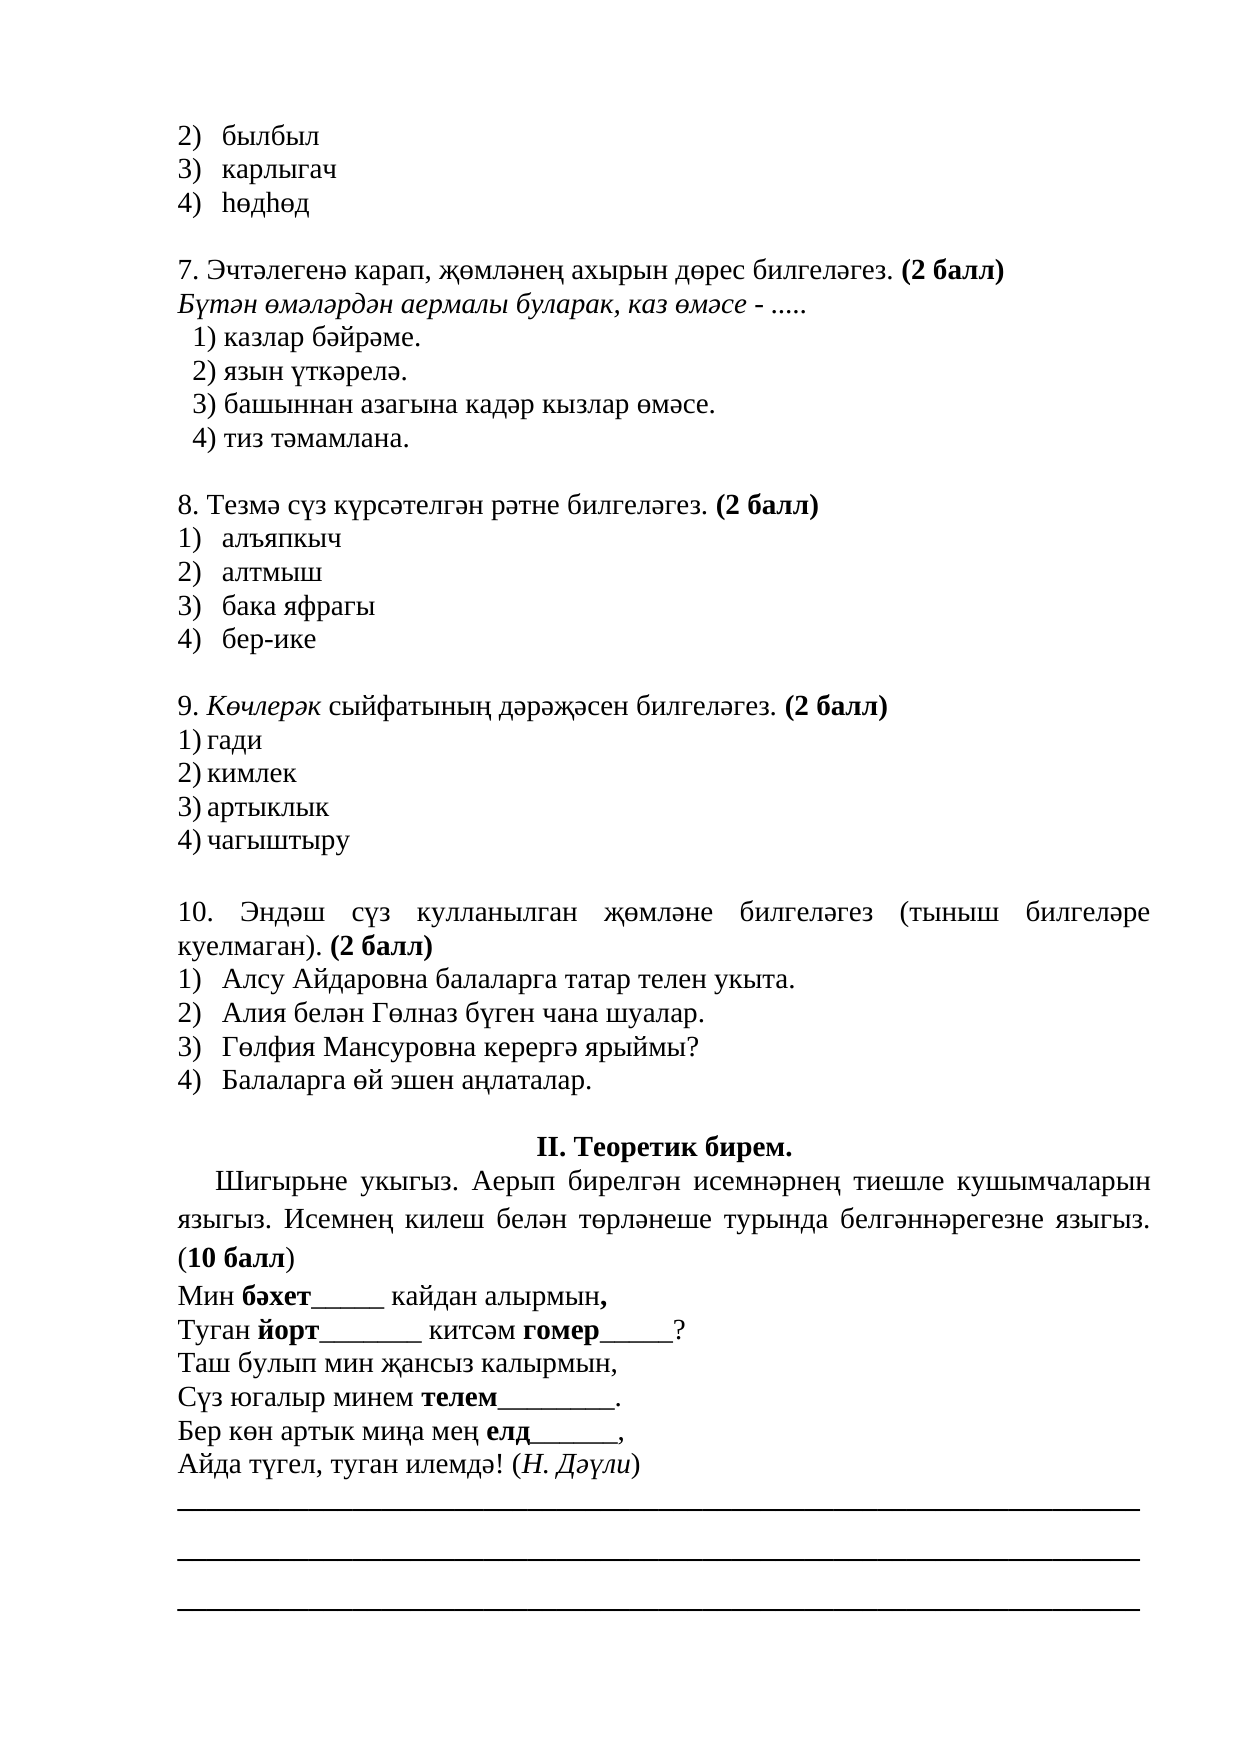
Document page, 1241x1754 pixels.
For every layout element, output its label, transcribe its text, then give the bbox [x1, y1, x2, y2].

text 7. Эчтәлегенә карап, җөмләнең ахырын дөрес билгеләгез. (2 балл) [177, 252, 1152, 286]
list чагыштыру [177, 822, 1152, 856]
list һөдһөд [177, 185, 1152, 219]
text Туган йорт_______ китсәм гомер_____? [177, 1312, 1152, 1346]
text 2) язын үткәрелә. [177, 353, 1152, 386]
text Мин бәхет_____ кайдан алырмын, [177, 1278, 1152, 1312]
text Бер көн артык миңа мең елд______, [177, 1413, 1152, 1446]
list артыклык [177, 789, 1152, 822]
text 9. Көчлерәк сыйфатының дәрәҗәсен билгеләгез. (2 балл) [177, 688, 1152, 722]
text Таш булып мин җансыз калырмын, [177, 1346, 1152, 1379]
list Алия белән Гөлназ бүген чана шуалар. [177, 995, 1152, 1029]
text 4) тиз тәмамлана. [177, 420, 1152, 453]
list Шигырьне укыгыз. Аерып бирелгән исемнәрнең тиешле кушымчаларын языгыз. Исемнең килеш белән төрләнеше турында белгәннәрегезне языгыз. (10 балл) [177, 1163, 1152, 1273]
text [177, 1480, 1152, 1614]
list кимлек [177, 755, 1152, 789]
list Алсу Айдаровна балаларга татар телен укыта. [177, 962, 1152, 995]
list Гөлфия Мансуровна керергә ярыймы? [177, 1029, 1152, 1062]
text II. Теоретик бирем. [177, 1129, 1152, 1163]
text 2) алтмыш [177, 554, 1152, 588]
text 1) алъяпкыч [177, 521, 1152, 554]
list былбыл [177, 118, 1152, 152]
text 10. Эндәш сүз кулланылган җөмләне билгеләгез (тыныш билгеләре куелмаган). (2 балл) [177, 894, 1152, 962]
text 3) башыннан азагына кадәр кызлар өмәсе. [177, 386, 1152, 420]
list гади [177, 722, 1152, 755]
text Бүтән өмәләрдән аермалы буларак, каз өмәсе - ..... [177, 286, 1152, 319]
text Сүз югалыр минем телем________. [177, 1379, 1152, 1413]
text 3) бака яфрагы [177, 588, 1152, 621]
list карлыгач [177, 152, 1152, 185]
text Айда түгел, туган илемдә! (Н. Дәүли) [177, 1446, 1152, 1480]
text 8. Тезмә сүз күрсәтелгән рәтне билгеләгез. (2 балл) [177, 487, 1152, 521]
text 4) бер-ике [177, 621, 1152, 655]
text 1) казлар бәйрәме. [177, 319, 1152, 353]
list Балаларга өй эшен аңлаталар. [177, 1062, 1152, 1096]
